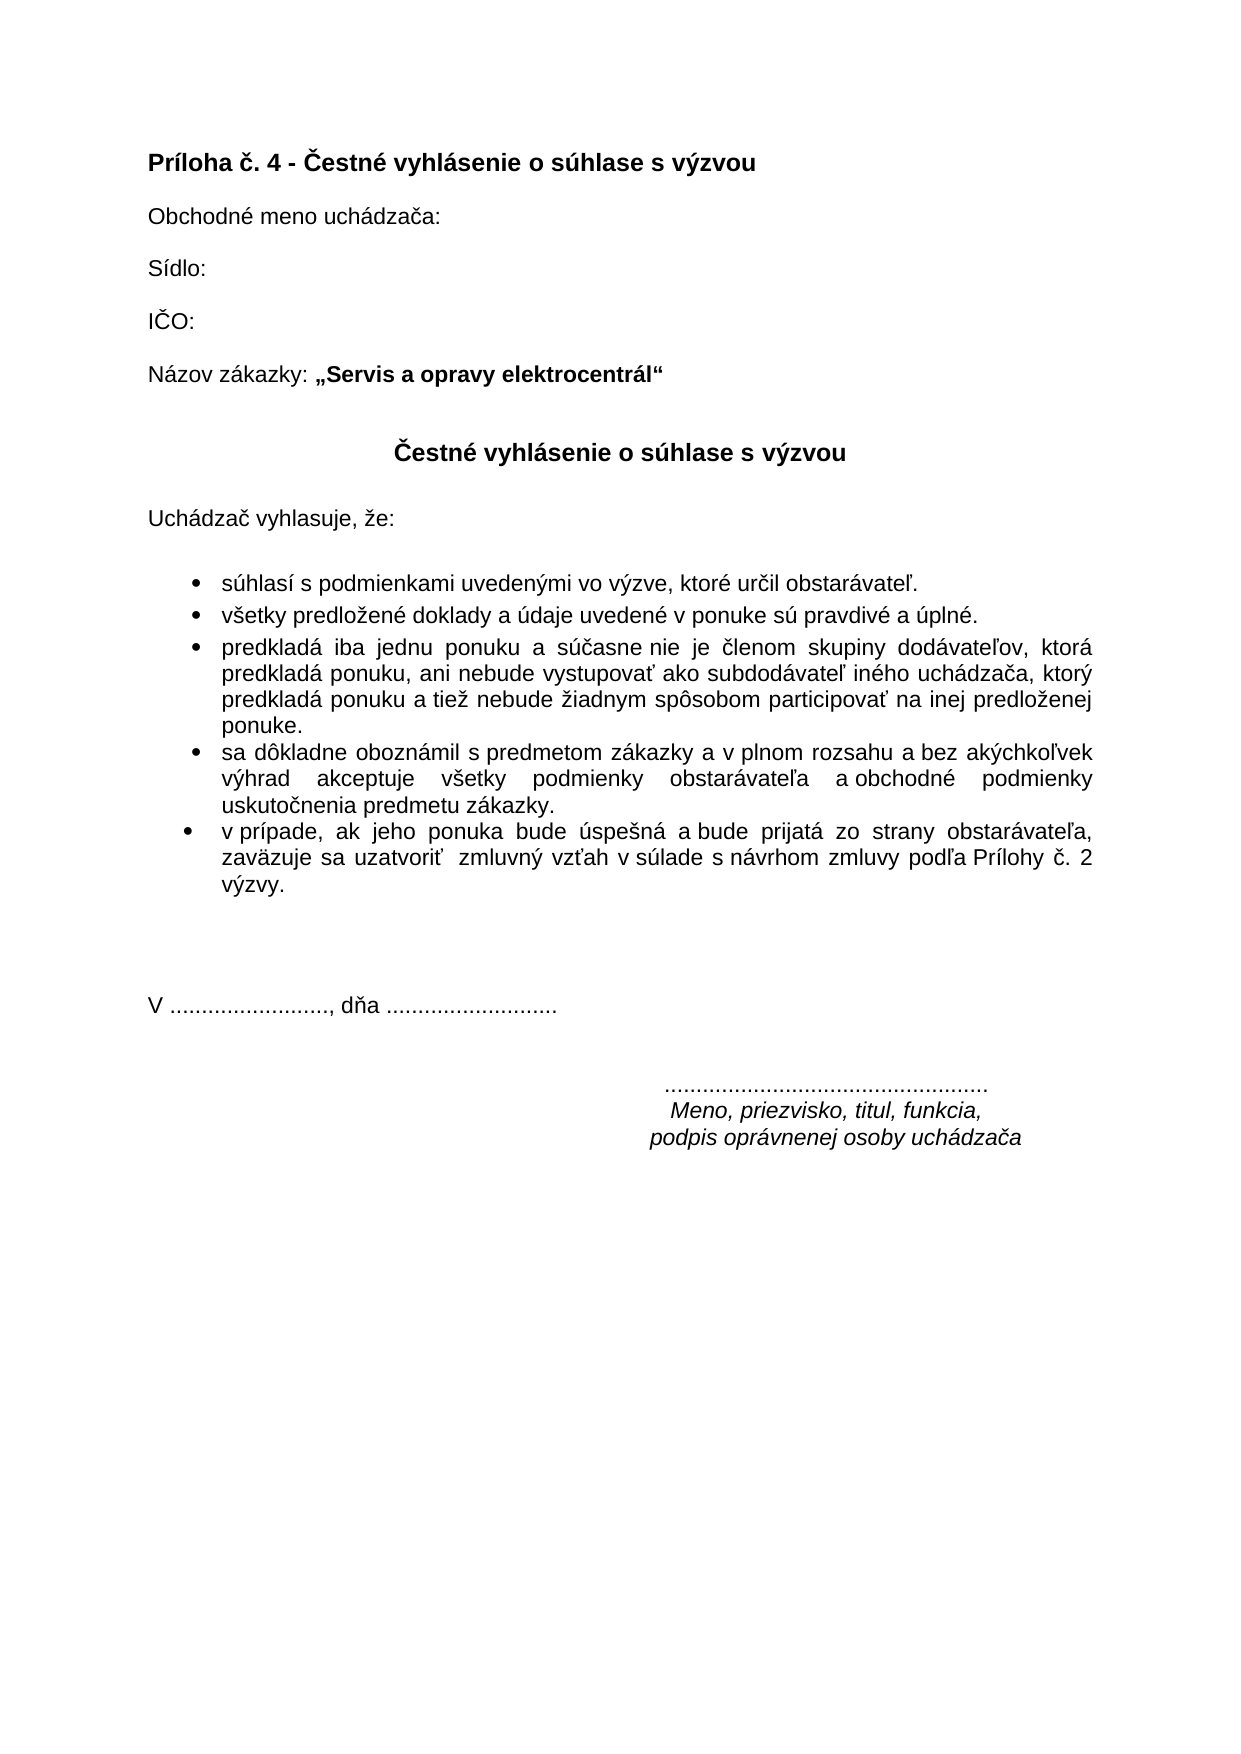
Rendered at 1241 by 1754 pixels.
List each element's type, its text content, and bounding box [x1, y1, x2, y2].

text Meno, priezvisko, titul, funkcia, [148, 1097, 1093, 1123]
list v prípade, ak jeho ponuka bude úspešná a bude prijatá zo strany obstarávateľa, zaväzuje sa uzatvoriť zmluvný vzťah v súlade s návrhom zmluvy podľa Prílohy č. 2 výzvy. [184, 818, 1093, 897]
list súhlasí s podmienkami uvedenými vo výzve, ktoré určil obstarávateľ. [192, 570, 1093, 597]
text Uchádzač vyhlasuje, že: [148, 505, 1093, 531]
text podpis oprávnenej osoby uchádzača [148, 1123, 1093, 1150]
text Obchodné meno uchádzača: [148, 203, 1093, 229]
list sa dôkladne oboznámil s predmetom zákazky a v plnom rozsahu a bez akýchkoľvek výhrad akceptuje všetky podmienky obstarávateľa a obchodné podmienky uskutočnenia predmetu zákazky. [192, 739, 1093, 818]
list predkladá iba jednu ponuku a súčasne nie je členom skupiny dodávateľov, ktorá predkladá ponuku, ani nebude vystupovať ako subdodávateľ iného uchádzača, ktorý predkladá ponuku a tiež nebude žiadnym spôsobom participovať na inej predloženej ponuke. [192, 633, 1093, 739]
list všetky predložené doklady a údaje uvedené v ponuke sú pravdivé a úplné. [192, 602, 1093, 628]
text Príloha č. 4 - Čestné vyhlásenie o súhlase s výzvou [148, 148, 1093, 176]
text Sídlo: [148, 255, 1093, 282]
text Čestné vyhlásenie o súhlase s výzvou [148, 437, 1093, 466]
text ................................................... [664, 1071, 1093, 1097]
text IČO: [148, 308, 1093, 334]
text V ........................., dňa ........................... [148, 992, 1093, 1018]
text Názov zákazky: „Servis a opravy elektrocentrál“ [148, 361, 1093, 387]
